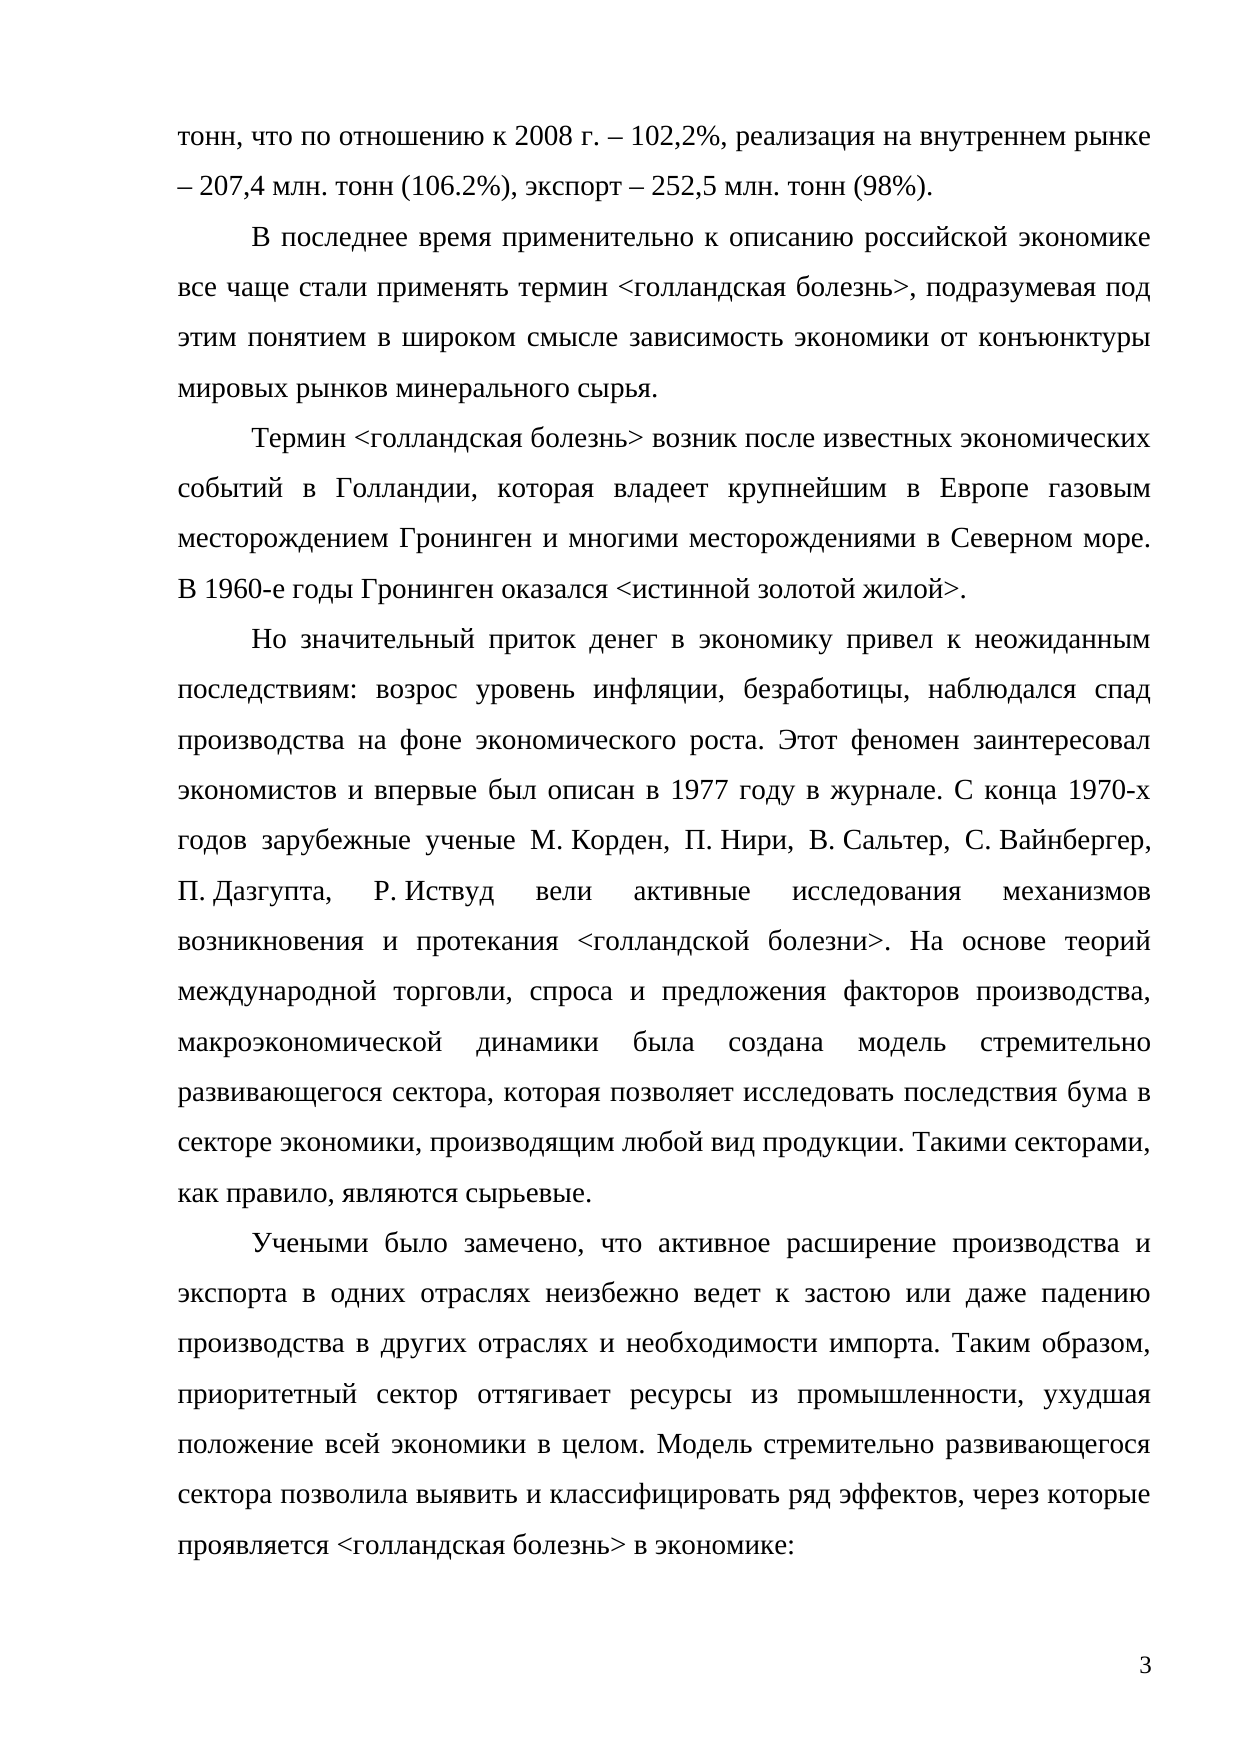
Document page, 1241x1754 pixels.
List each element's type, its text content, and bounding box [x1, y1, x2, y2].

text Учеными было замечено, что активное расширение производства и экспорта в одних отраслях неизбежно ведет к застою или даже падению производства в других отраслях и необходимости импорта. Таким образом, приоритетный сектор оттягивает ресурсы из промышленности, ухудшая положение всей экономики в целом. Модель стремительно развивающегося сектора позволила выявить и классифицировать ряд эффектов, через которые проявляется <голландская болезнь> в экономике: [177, 1225, 1152, 1560]
text Но значительный приток денег в экономику привел к неожиданным последствиям: возрос уровень инфляции, безработицы, наблюдался спад производства на фоне экономического роста. Этот феномен заинтересовал экономистов и впервые был описан в 1977 году в журнале. С конца 1970-х годов зарубежные ученые М. Корден, П. Нири, В. Сальтер, С. Вайнбергер, П. Дазгупта, Р. Иствуд вели активные исследования механизмов возникновения и протекания <голландской болезни>. На основе теорий международной торговли, спроса и предложения факторов производства, макроэкономической динамики была создана модель стремительно развивающегося сектора, которая позволяет исследовать последствия бума в секторе экономики, производящим любой вид продукции. Такими секторами, как правило, являются сырьевые. [177, 621, 1152, 1208]
text В последнее время применительно к описанию российской экономике все чаще стали применять термин <голландская болезнь>, подразумевая под этим понятием в широком смысле зависимость экономики от конъюнктуры мировых рынков минерального сырья. [177, 219, 1152, 403]
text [177, 118, 1152, 202]
text Термин <голландская болезнь> возник после известных экономических событий в Голландии, которая владеет крупнейшим в Европе газовым месторождением Гронинген и многими месторождениями в Северном море. В 1960-е годы Гронинген оказался <истинной золотой жилой>. [177, 420, 1152, 604]
